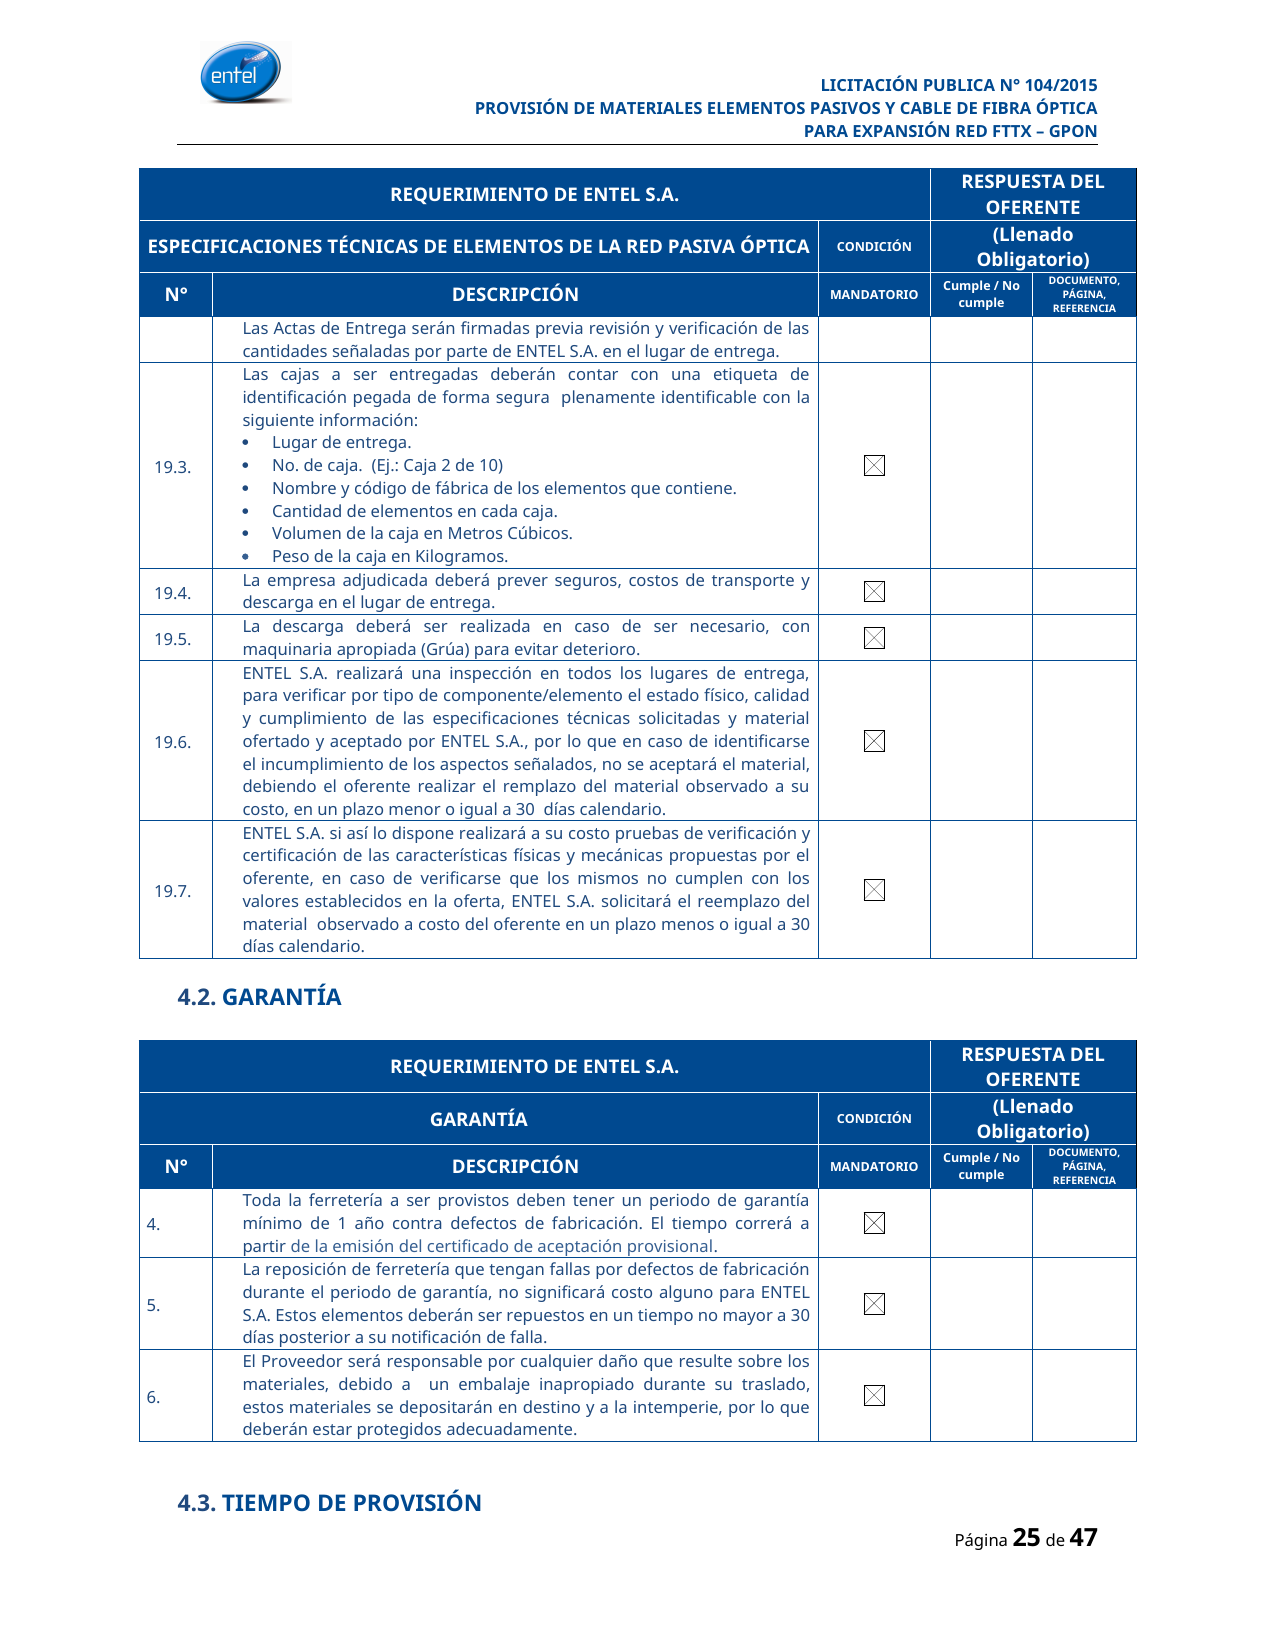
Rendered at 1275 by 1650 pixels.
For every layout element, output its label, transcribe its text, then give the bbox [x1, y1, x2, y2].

table_cell DESCRIPCIÓN [213, 1145, 818, 1188]
table_cell [1033, 615, 1136, 660]
table_cell [1033, 363, 1136, 567]
table_cell CONDICIÓN [819, 1093, 930, 1144]
table_cell La descarga deberá ser realizada en caso de ser necesario, con maquinaria apropiada (Grúa) para evitar deterioro. [213, 615, 818, 660]
table_cell DESCRIPCIÓN [213, 273, 818, 316]
table_cell N° [140, 273, 212, 316]
table_cell [1033, 1189, 1136, 1257]
table_cell [931, 661, 1032, 820]
table_cell GARANTÍA [140, 1093, 818, 1144]
table_cell [1033, 821, 1136, 958]
table_cell Cumple / No cumple [931, 1145, 1032, 1188]
table_cell [931, 317, 1032, 362]
table_cell [140, 1189, 212, 1257]
table_cell [819, 1350, 930, 1441]
table_cell [931, 615, 1032, 660]
table_cell [931, 1189, 1032, 1257]
table_cell [931, 363, 1032, 567]
table_cell [819, 661, 930, 820]
table_header RESPUESTA DEL OFERENTE [931, 1041, 1136, 1092]
table_cell [140, 615, 212, 660]
table_cell DOCUMENTO, PÁGINA, REFERENCIA [1033, 1145, 1136, 1188]
table_header RESPUESTA DEL OFERENTE [931, 169, 1136, 220]
list GARANTÍA [177, 981, 1098, 1013]
table_cell (Llenado Obligatorio) [931, 1093, 1136, 1144]
table_cell [1033, 661, 1136, 820]
table_cell MANDATORIO [819, 273, 930, 316]
table_header REQUERIMIENTO DE ENTEL S.A. [140, 169, 930, 220]
table_cell La empresa adjudicada deberá prever seguros, costos de transporte y descarga en el lugar de entrega. [213, 569, 818, 614]
table_cell Las cajas a ser entregadas deberán contar con una etiqueta de identificación pegada de forma segura plenamente identificable con la siguiente información: Lugar de entrega. No. de caja. (Ej.: Caja 2 de 10) Nombre y código de fábrica de los elementos que contiene. Cantidad de elementos en cada caja. Volumen de la caja en Metros Cúbicos. Peso de la caja en Kilogramos. [213, 363, 818, 567]
table_cell ESPECIFICACIONES TÉCNICAS DE ELEMENTOS DE LA RED PASIVA ÓPTICA [140, 221, 818, 272]
table_cell [140, 317, 212, 362]
table_cell [819, 615, 930, 660]
table_cell [819, 569, 930, 614]
table_cell [819, 821, 930, 958]
table_cell DOCUMENTO, PÁGINA, REFERENCIA [1033, 273, 1136, 316]
table_cell El Proveedor será responsable por cualquier daño que resulte sobre los materiales, debido a un embalaje inapropiado durante su traslado, estos materiales se depositarán en destino y a la intemperie, por lo que deberán estar protegidos adecuadamente. [213, 1350, 818, 1441]
table_cell CONDICIÓN [819, 221, 930, 272]
table_cell [140, 569, 212, 614]
table_cell [1033, 317, 1136, 362]
table_cell Toda la ferretería a ser provistos deben tener un periodo de garantía mínimo de 1 año contra defectos de fabricación. El tiempo correrá a partir de la emisión del certificado de aceptación provisional. [213, 1189, 818, 1257]
table_cell [819, 363, 930, 567]
table_cell [1033, 569, 1136, 614]
picture [200, 41, 293, 104]
table_cell [819, 317, 930, 362]
table_cell ENTEL S.A. si así lo dispone realizará a su costo pruebas de verificación y certificación de las características físicas y mecánicas propuestas por el oferente, en caso de verificarse que los mismos no cumplen con los valores establecidos en la oferta, ENTEL S.A. solicitará el reemplazo del material observado a costo del oferente en un plazo menos o igual a 30 días calendario. [213, 821, 818, 958]
table_cell ENTEL S.A. realizará una inspección en todos los lugares de entrega, para verificar por tipo de componente/elemento el estado físico, calidad y cumplimiento de las especificaciones técnicas solicitadas y material ofertado y aceptado por ENTEL S.A., por lo que en caso de identificarse el incumplimiento de los aspectos señalados, no se aceptará el material, debiendo el oferente realizar el remplazo del material observado a su costo, en un plazo menor o igual a 30 días calendario. [213, 661, 818, 820]
table_cell [1033, 1350, 1136, 1441]
table_cell [931, 821, 1032, 958]
table_cell [931, 1258, 1032, 1349]
table_cell (Llenado Obligatorio) [931, 221, 1136, 272]
list TIEMPO DE PROVISIÓN [177, 1487, 1098, 1518]
table_cell [140, 1350, 212, 1441]
table_cell N° [140, 1145, 212, 1188]
table_cell La reposición de ferretería que tengan fallas por defectos de fabricación durante el periodo de garantía, no significará costo alguno para ENTEL S.A. Estos elementos deberán ser repuestos en un tiempo no mayor a 30 días posterior a su notificación de falla. [213, 1258, 818, 1349]
table_header REQUERIMIENTO DE ENTEL S.A. [140, 1041, 930, 1092]
table_cell [140, 363, 212, 567]
table_cell [819, 1258, 930, 1349]
table_cell [1033, 1258, 1136, 1349]
table_cell [140, 661, 212, 820]
table_cell [931, 1350, 1032, 1441]
table_cell [931, 569, 1032, 614]
table_cell [140, 821, 212, 958]
table_cell [819, 1189, 930, 1257]
table_cell Cumple / No cumple [931, 273, 1032, 316]
table_cell MANDATORIO [819, 1145, 930, 1188]
table_cell [140, 1258, 212, 1349]
